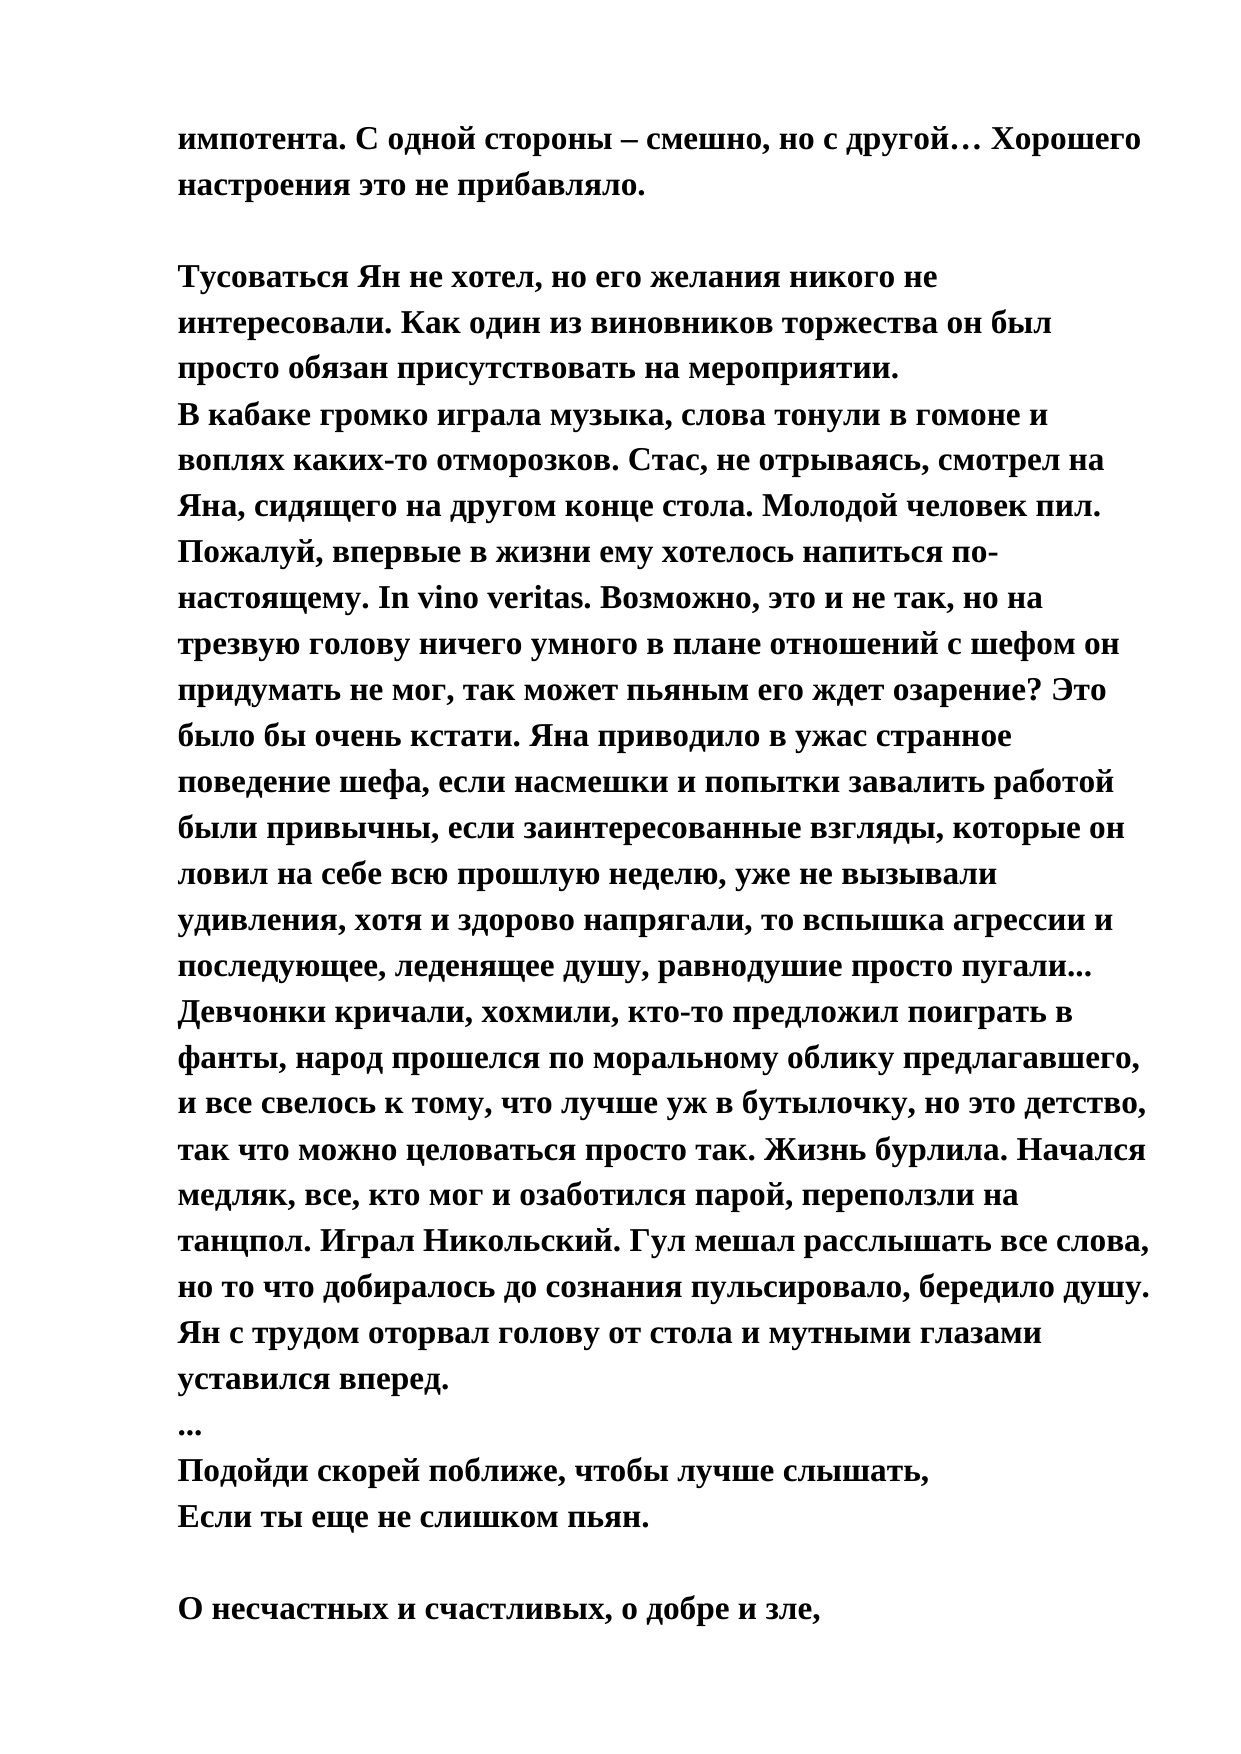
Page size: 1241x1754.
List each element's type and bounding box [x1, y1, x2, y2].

text [177, 118, 1152, 1626]
